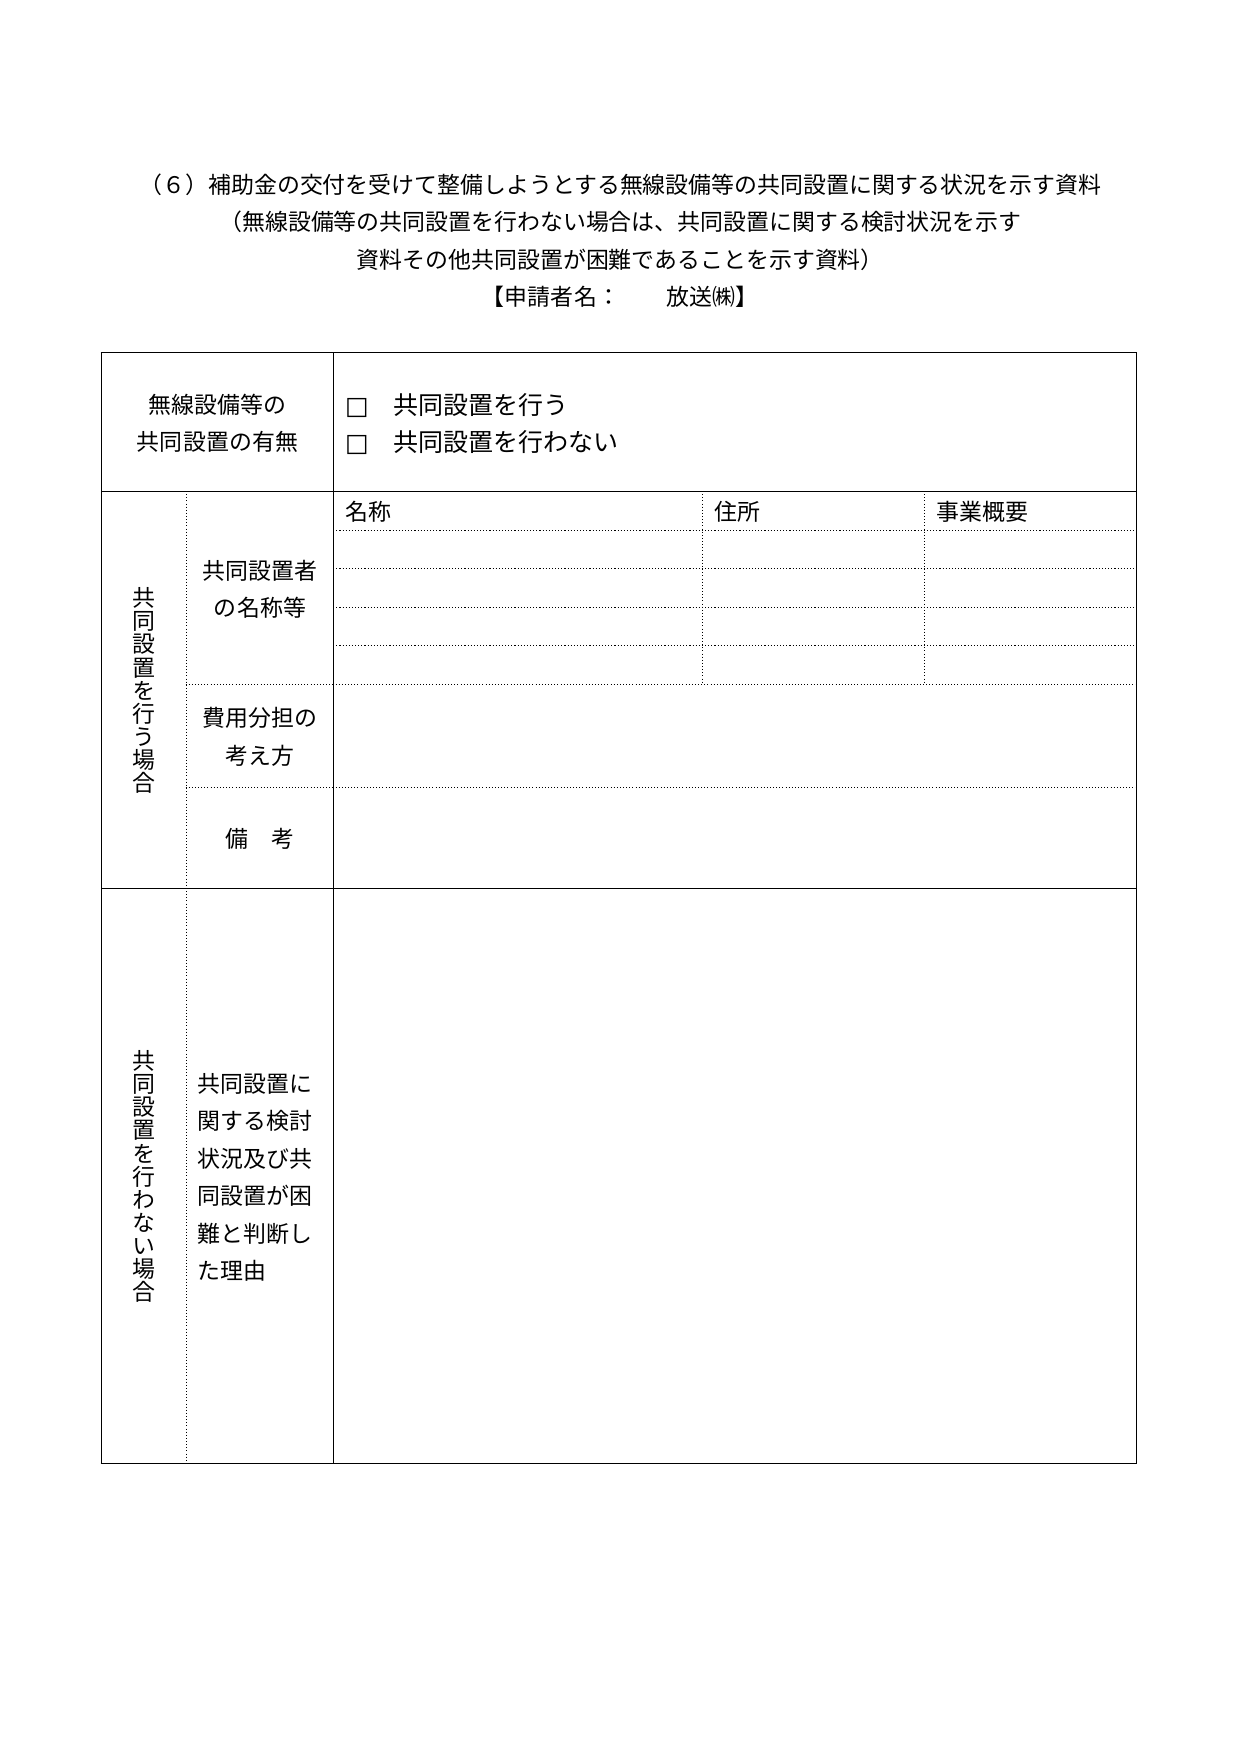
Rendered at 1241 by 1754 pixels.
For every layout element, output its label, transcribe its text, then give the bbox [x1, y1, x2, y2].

table_cell [925, 607, 1136, 645]
table_cell 事業概要 [925, 492, 1136, 529]
text 【申請者名： 放送㈱】 [112, 277, 1128, 314]
table_cell [334, 568, 703, 607]
table_cell [334, 645, 703, 684]
table_cell 備 考 [186, 787, 333, 888]
table_cell [925, 530, 1136, 568]
text （６）補助金の交付を受けて整備しようとする無線設備等の共同設置に関する状況を示す資料 [112, 164, 1128, 202]
table_cell [703, 530, 924, 568]
table_cell 名称 [334, 492, 703, 529]
table_cell [334, 787, 1136, 888]
table_cell 共同設置を行わない場合 [102, 889, 186, 1463]
table_cell [925, 568, 1136, 607]
text 資料その他共同設置が困難であることを示す資料） [112, 239, 1128, 277]
table_cell [334, 684, 1136, 787]
table_cell 共同設置に関する検討状況及び共同設置が困難と判断した理由 [186, 889, 333, 1463]
table_header 無線設備等の 共同設置の有無 [102, 353, 333, 491]
table_cell [334, 889, 1136, 1463]
table_header □ 共同設置を行う □ 共同設置を行わない [334, 353, 1136, 491]
table_cell 費用分担の考え方 [186, 684, 333, 787]
table_cell 共同設置を行う場合 [102, 492, 186, 888]
table_cell [703, 645, 924, 684]
table_cell [703, 568, 924, 607]
table_cell [703, 607, 924, 645]
text （無線設備等の共同設置を行わない場合は、共同設置に関する検討状況を示す [112, 202, 1128, 239]
table_cell 住所 [703, 492, 924, 529]
table_cell [334, 607, 703, 645]
table_cell [925, 645, 1136, 684]
table_cell [334, 530, 703, 568]
table_cell 共同設置者の名称等 [186, 492, 333, 684]
